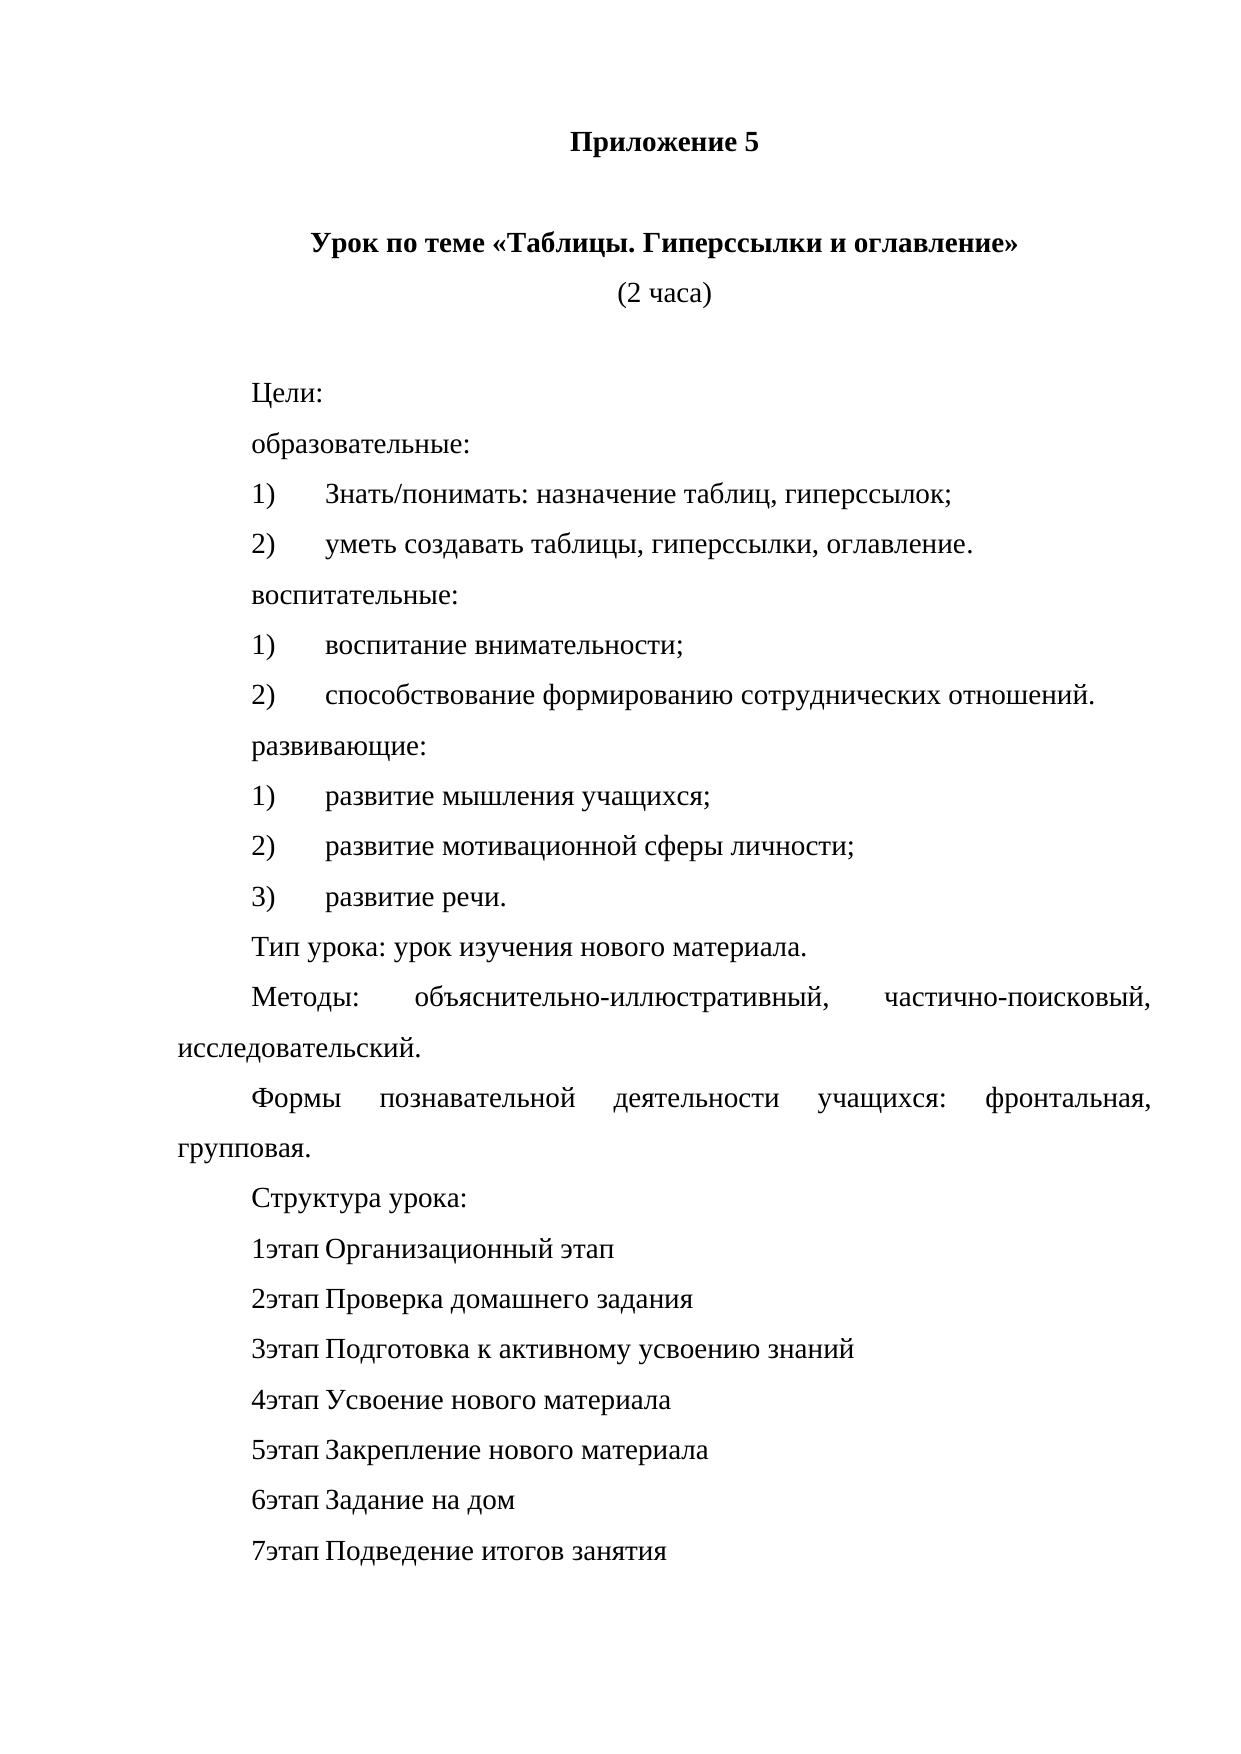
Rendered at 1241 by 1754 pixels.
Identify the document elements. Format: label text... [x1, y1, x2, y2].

text Урок по теме «Таблицы. Гиперссылки и оглавление» [177, 225, 1152, 258]
list развитие мотивационной сферы личности; [177, 828, 1152, 862]
list воспитание внимательности; [177, 627, 1152, 661]
text (2 часа) [177, 275, 1152, 308]
list способствование формированию сотруднических отношений. [177, 677, 1152, 711]
list Организационный этап [177, 1231, 1152, 1264]
text Цели: [177, 376, 1152, 409]
list развитие мышления учащихся; [177, 778, 1152, 812]
text Методы: объяснительно-иллюстративный, частично-поисковый, исследовательский. [177, 979, 1152, 1063]
list Знать/понимать: назначение таблиц, гиперссылок; [177, 476, 1152, 510]
list Подготовка к активному усвоению знаний [177, 1332, 1152, 1365]
list Проверка домашнего задания [177, 1281, 1152, 1315]
text воспитательные: [177, 577, 1152, 610]
list Закрепление нового материала [177, 1432, 1152, 1466]
text развивающие: [177, 728, 1152, 761]
list Задание на дом [177, 1482, 1152, 1516]
list Подведение итогов занятия [177, 1533, 1152, 1566]
list уметь создавать таблицы, гиперссылки, оглавление. [177, 527, 1152, 560]
text Тип урока: урок изучения нового материала. [177, 929, 1152, 963]
text Формы познавательной деятельности учащихся: фронтальная, групповая. [177, 1080, 1152, 1164]
list развитие речи. [177, 879, 1152, 912]
text образовательные: [177, 426, 1152, 459]
text Структура урока: [177, 1181, 1152, 1214]
list Усвоение нового материала [177, 1382, 1152, 1415]
text Приложение 5 [177, 124, 1152, 158]
